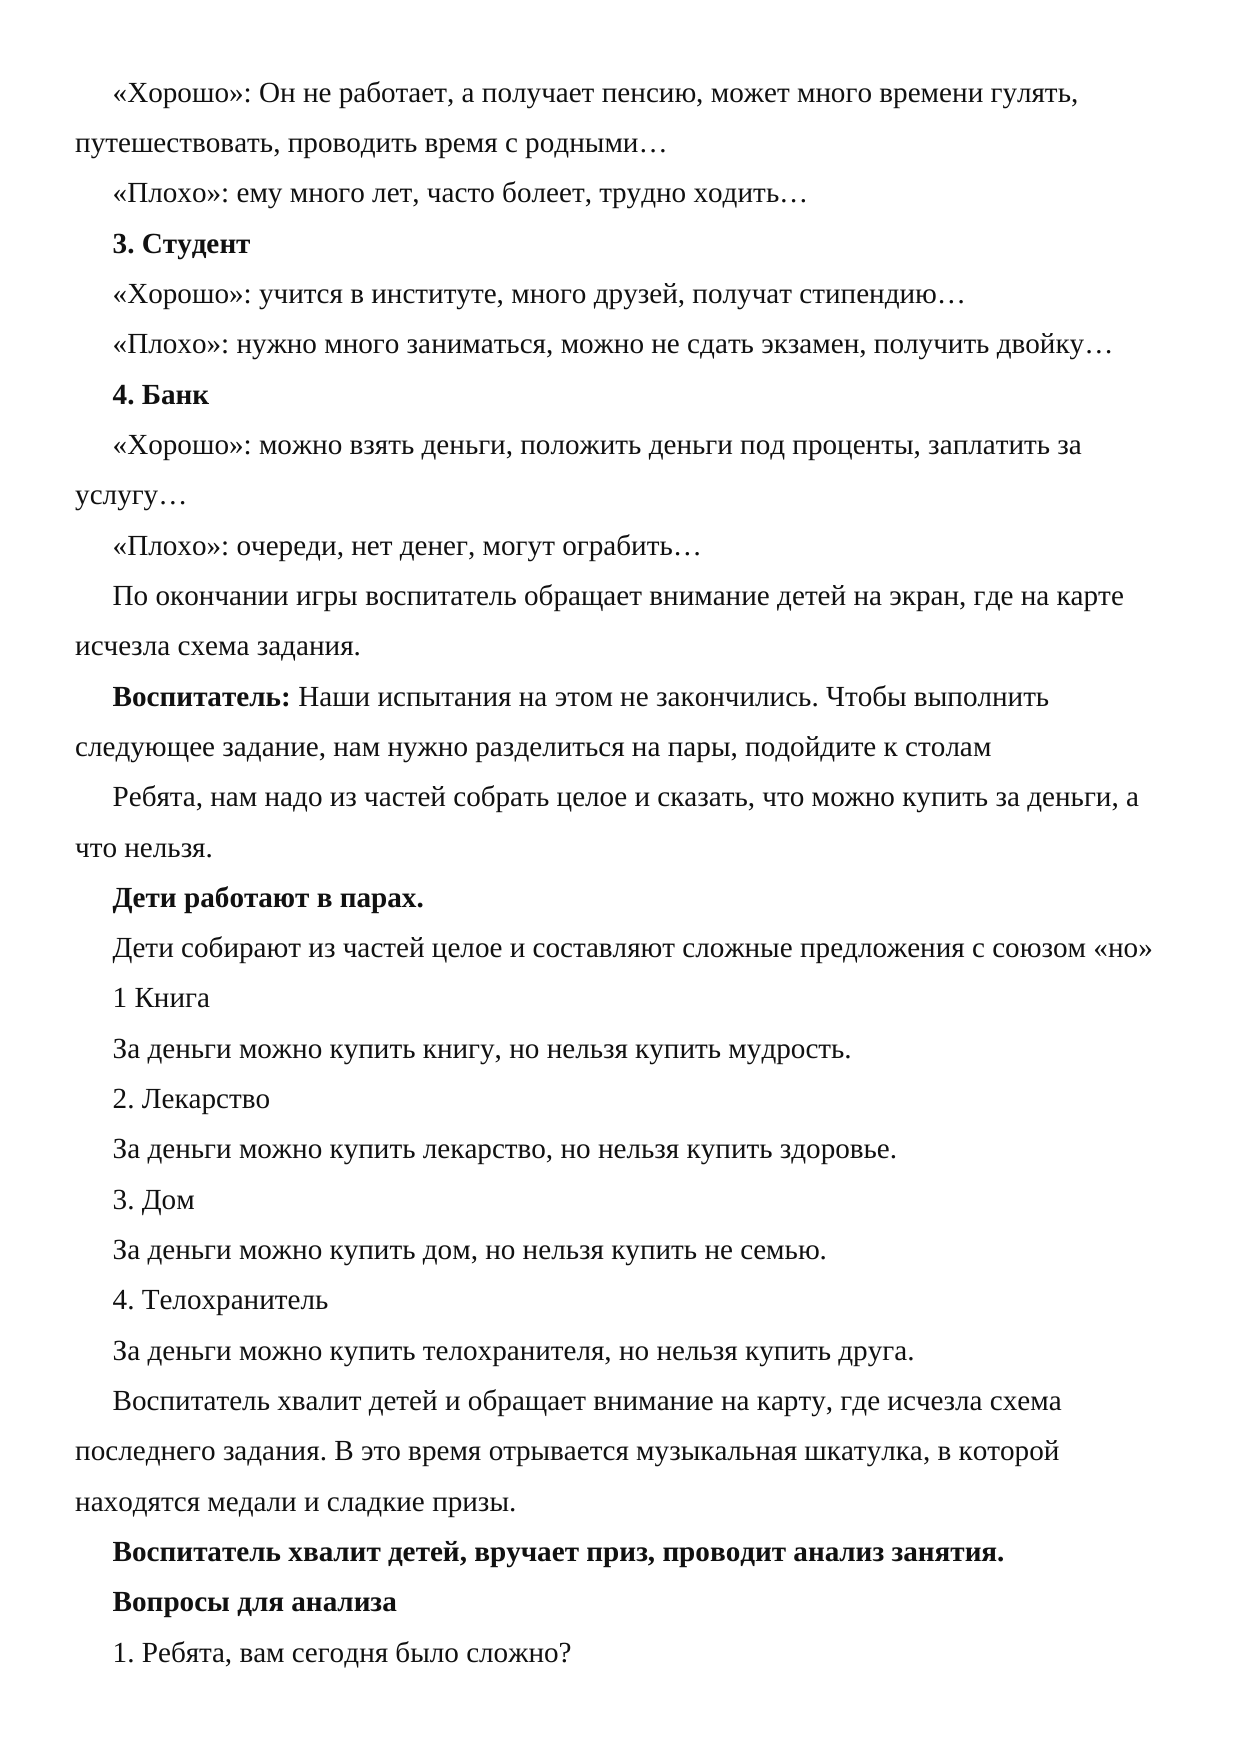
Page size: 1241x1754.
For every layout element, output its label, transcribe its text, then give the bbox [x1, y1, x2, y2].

text «Плохо»: ему много лет, часто болеет, трудно ходить… [75, 176, 1165, 209]
text За деньги можно купить лекарство, но нельзя купить здоровье. [75, 1132, 1165, 1165]
text По окончании игры воспитатель обращает внимание детей на экран, где на карте исчезла схема задания. [75, 578, 1165, 662]
text 3. Студент [75, 226, 1165, 259]
text За деньги можно купить книгу, но нельзя купить мудрость. [75, 1031, 1165, 1064]
text «Плохо»: очереди, нет денег, могут ограбить… [75, 528, 1165, 561]
text Ребята, нам надо из частей собрать целое и сказать, что можно купить за деньги, а что нельзя. [75, 779, 1165, 863]
text «Хорошо»: учится в институте, много друзей, получат стипендию… [75, 276, 1165, 310]
text «Хорошо»: можно взять деньги, положить деньги под проценты, заплатить за услугу… [75, 427, 1165, 511]
text 1. Ребята, вам сегодня было сложно? [75, 1635, 1165, 1668]
text «Плохо»: нужно много заниматься, можно не сдать экзамен, получить двойку… [75, 327, 1165, 360]
text За деньги можно купить дом, но нельзя купить не семью. [75, 1232, 1165, 1266]
text 4. Банк [75, 377, 1165, 410]
text «Хорошо»: Он не работает, а получает пенсию, может много времени гулять, путешествовать, проводить время с родными… [75, 75, 1165, 159]
text 3. Дом [75, 1182, 1165, 1215]
text 2. Лекарство [75, 1081, 1165, 1115]
text 1 Книга [75, 981, 1165, 1014]
text Воспитатель: Наши испытания на этом не закончились. Чтобы выполнить следующее задание, нам нужно разделиться на пары, подойдите к столам [75, 679, 1165, 763]
text За деньги можно купить телохранителя, но нельзя купить друга. [75, 1333, 1165, 1366]
text Воспитатель хвалит детей и обращает внимание на карту, где исчезла схема последнего задания. В это время отрывается музыкальная шкатулка, в которой находятся медали и сладкие призы. [75, 1383, 1165, 1517]
text Воспитатель хвалит детей, вручает приз, проводит анализ занятия. [75, 1534, 1165, 1568]
text Вопросы для анализа [75, 1584, 1165, 1618]
text Дети работают в парах. [75, 880, 1165, 913]
text 4. Телохранитель [75, 1282, 1165, 1316]
text Дети собирают из частей целое и составляют сложные предложения с союзом «но» [75, 930, 1165, 964]
